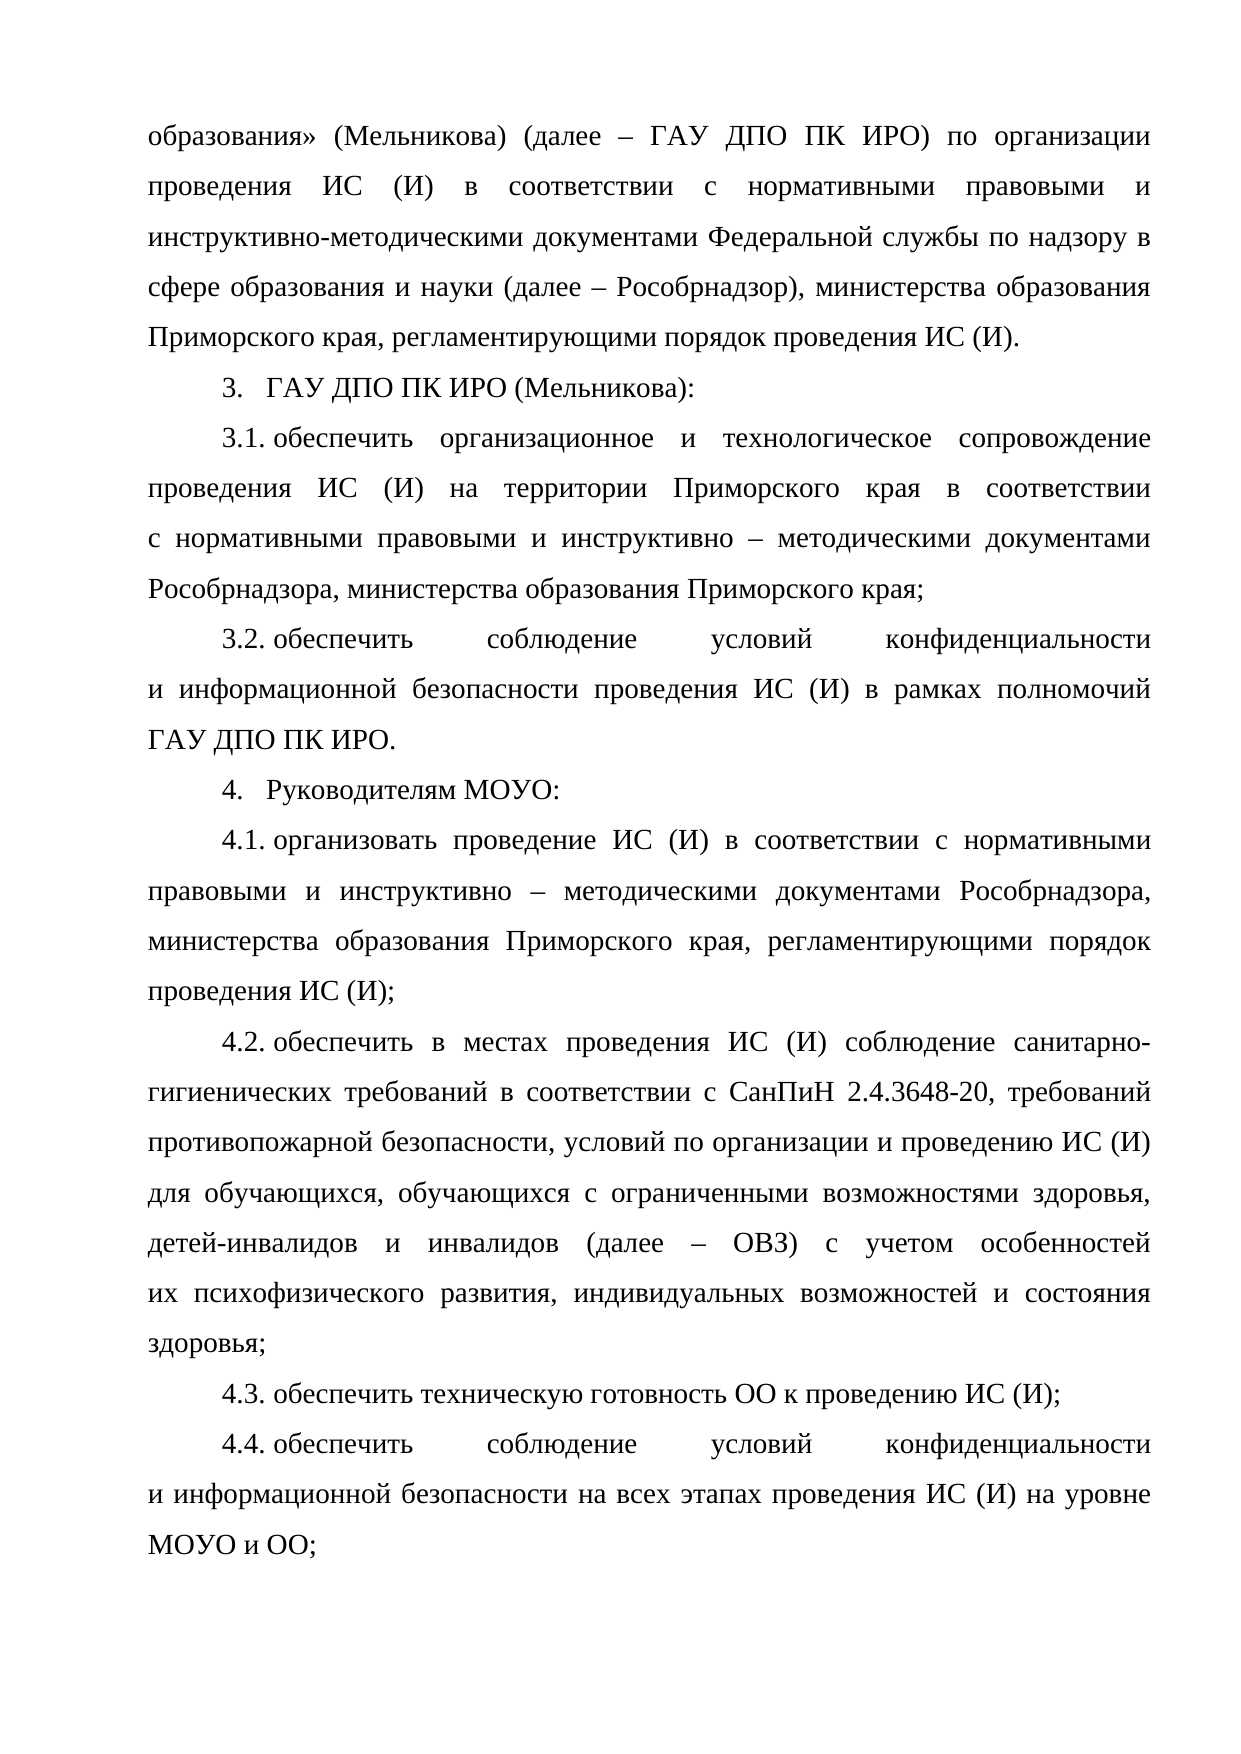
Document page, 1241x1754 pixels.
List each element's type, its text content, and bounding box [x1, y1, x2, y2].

list обеспечить соблюдение условий конфиденциальности и информационной безопасности проведения ИС (И) в рамках полномочий ГАУ ДПО ПК ИРО. [148, 621, 1152, 755]
list организовать проведение ИС (И) в соответствии с нормативными правовыми и инструктивно – методическими документами Рособрнадзора, министерства образования Приморского края, регламентирующими порядок проведения ИС (И); [148, 822, 1152, 1007]
list обеспечить в местах проведения ИС (И) соблюдение санитарно-гигиенических требований в соответствии с СанПиН 2.4.3648-20, требований противопожарной безопасности, условий по организации и проведению ИС (И) для обучающихся, обучающихся с ограниченными возможностями здоровья, детей-инвалидов и инвалидов (далее – ОВЗ) с учетом особенностей их психофизического развития, индивидуальных возможностей и состояния здоровья; [148, 1024, 1152, 1359]
list обеспечить организационное и технологическое сопровождение проведения ИС (И) на территории Приморского края в соответствии с нормативными правовыми и инструктивно – методическими документами Рособрнадзора, министерства образования Приморского края; [148, 420, 1152, 604]
list обеспечить техническую готовность ОО к проведению ИС (И); [148, 1376, 1152, 1409]
list ГАУ ДПО ПК ИРО (Мельникова): [148, 370, 1152, 403]
list Руководителям МОУО: [222, 772, 1152, 806]
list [148, 118, 1152, 353]
list обеспечить соблюдение условий конфиденциальности и информационной безопасности на всех этапах проведения ИС (И) на уровне МОУО и ОО; [148, 1426, 1152, 1560]
